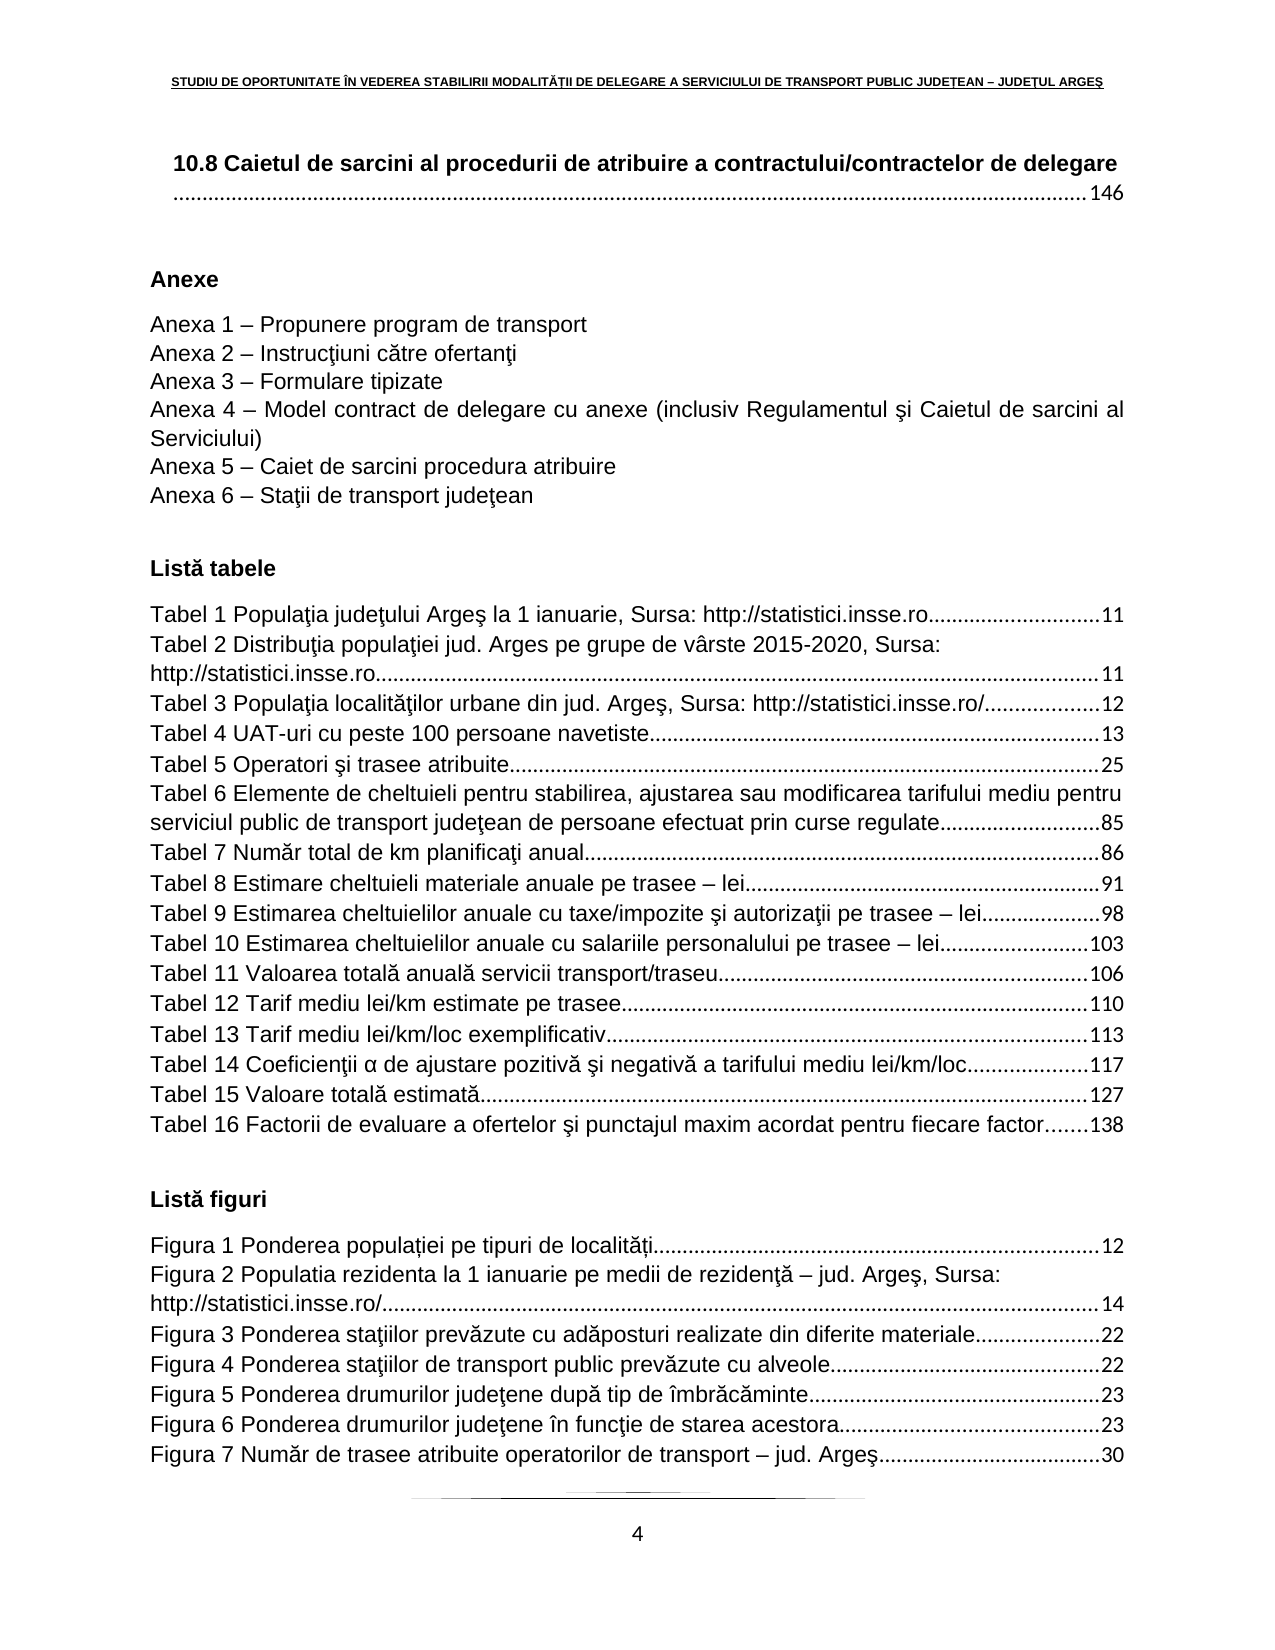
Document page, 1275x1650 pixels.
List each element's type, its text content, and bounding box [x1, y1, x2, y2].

text Anexa 4 – Model contract de delegare cu anexe (inclusiv Regulamentul şi Caietul de sarcini al Serviciului) [150, 396, 1125, 451]
text Tabel 13 Tarif mediu lei/km/loc exemplificativ 113 [150, 1020, 1125, 1048]
text Listă figuri [150, 1186, 1125, 1212]
text Tabel 3 Populaţia localităţilor urbane din jud. Argeş, Sursa: http://statistici.insse.ro/ 12 [150, 689, 1125, 717]
text Figura 5 Ponderea drumurilor judeţene după tip de îmbrăcăminte 23 [150, 1380, 1125, 1408]
text Anexa 5 – Caiet de sarcini procedura atribuire [150, 453, 1125, 480]
text Anexe [150, 266, 1125, 292]
text Figura 3 Ponderea staţiilor prevăzute cu adăposturi realizate din diferite materiale 22 [150, 1320, 1125, 1348]
text Tabel 14 Coeficienţii α de ajustare pozitivă şi negativă a tarifului mediu lei/km/loc 117 [150, 1050, 1125, 1078]
text Tabel 11 Valoarea totală anuală servicii transport/traseu 106 [150, 959, 1125, 987]
text Figura 7 Număr de trasee atribuite operatorilor de transport – jud. Argeş 30 [150, 1441, 1125, 1468]
text Figura 4 Ponderea staţiilor de transport public prevăzute cu alveole 22 [150, 1350, 1125, 1378]
text Tabel 7 Număr total de km planificaţi anual 86 [150, 838, 1125, 867]
text Tabel 12 Tarif mediu lei/km estimate pe trasee 110 [150, 989, 1125, 1018]
text Tabel 1 Populaţia judeţului Argeş la 1 ianuarie, Sursa: http://statistici.insse.ro 11 [150, 600, 1125, 628]
text Tabel 16 Factorii de evaluare a ofertelor şi punctajul maxim acordat pentru fiecare factor 138 [150, 1110, 1125, 1138]
text Tabel 10 Estimarea cheltuielilor anuale cu salariile personalului pe trasee – lei 103 [150, 929, 1125, 957]
text Anexa 6 – Staţii de transport judeţean [150, 482, 1125, 508]
text Anexa 3 – Formulare tipizate [150, 368, 1125, 394]
text Figura 6 Ponderea drumurilor judeţene în funcţie de starea acestora 23 [150, 1410, 1125, 1438]
text Anexa 2 – Instrucţiuni către ofertanţi [150, 339, 1125, 366]
text Tabel 8 Estimare cheltuieli materiale anuale pe trasee – lei 91 [150, 869, 1125, 897]
text Figura 2 Populatia rezidenta la 1 ianuarie pe medii de rezidenţă – jud. Argeş, Sursa: http://statistici.insse.ro/ 14 [150, 1261, 1125, 1317]
text Figura 1 Ponderea populației pe tipuri de localități 12 [150, 1231, 1125, 1259]
text Tabel 5 Operatori şi trasee atribuite 25 [150, 750, 1125, 778]
text Tabel 6 Elemente de cheltuieli pentru stabilirea, ajustarea sau modificarea tarifului mediu pentru serviciul public de transport judeţean de persoane efectuat prin curse regulate 85 [150, 780, 1125, 836]
text Anexa 1 – Propunere program de transport [150, 311, 1125, 337]
text Listă tabele [150, 555, 1125, 582]
text Tabel 15 Valoare totală estimată 127 [150, 1080, 1125, 1108]
text Tabel 2 Distribuţia populaţiei jud. Arges pe grupe de vârste 2015-2020, Sursa: http://statistici.insse.ro 11 [150, 631, 1125, 687]
text Tabel 9 Estimarea cheltuielilor anuale cu taxe/impozite şi autorizaţii pe trasee – lei 98 [150, 899, 1125, 927]
text Tabel 4 UAT-uri cu peste 100 persoane navetiste 13 [150, 719, 1125, 747]
